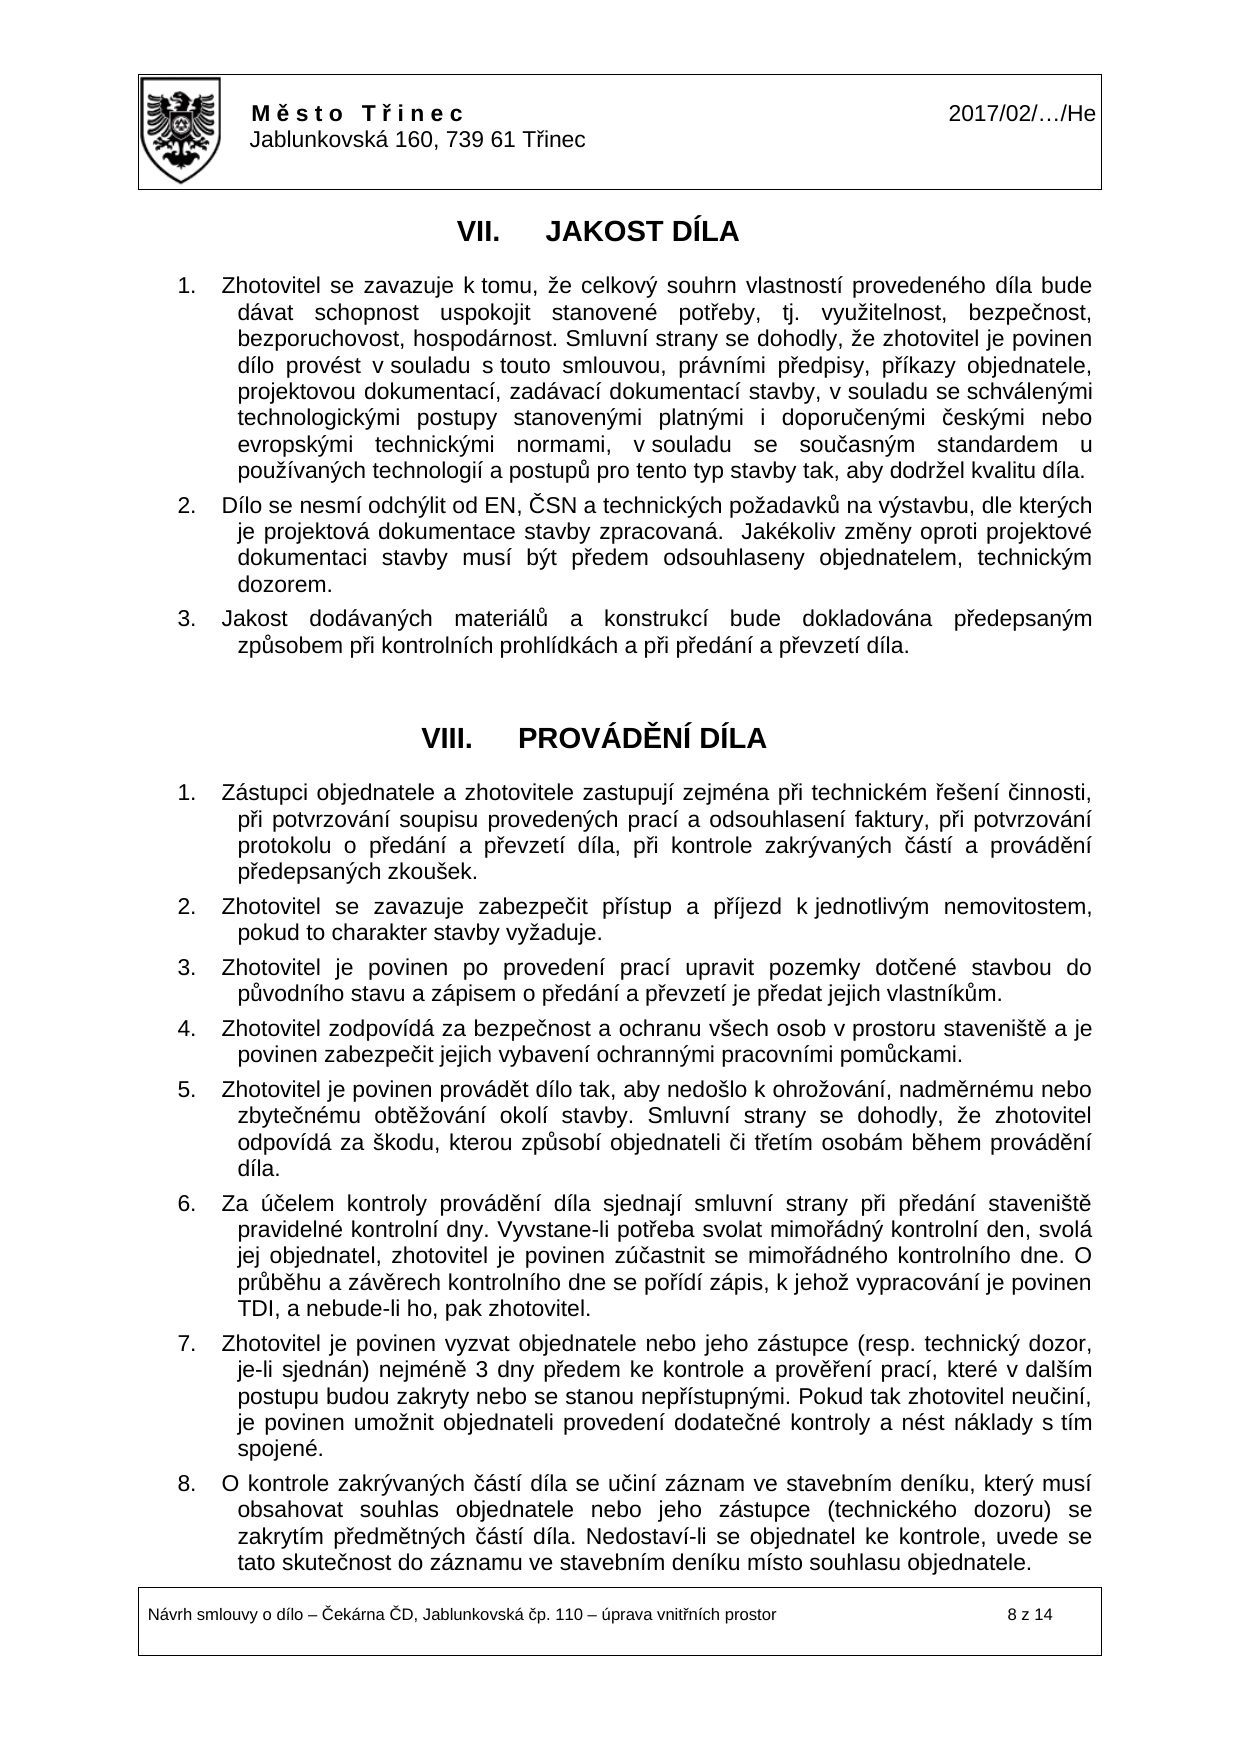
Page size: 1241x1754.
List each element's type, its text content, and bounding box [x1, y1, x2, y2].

subtitle 2. Zhotovitel se zavazuje zabezpečit přístup a příjezd k jednotlivým nemovitostem, pokud to charakter stavby vyžaduje. [177, 893, 1093, 946]
subtitle 5. Zhotovitel je povinen provádět dílo tak, aby nedošlo k ohrožování, nadměrnému nebo zbytečnému obtěžování okolí stavby. Smluvní strany se dohodly, že zhotovitel odpovídá za škodu, kterou způsobí objednateli či třetím osobám během provádění díla. [177, 1076, 1093, 1181]
subtitle 8. O kontrole zakrývaných částí díla se učiní záznam ve stavebním deníku, který musí obsahovat souhlas objednatele nebo jeho zástupce (technického dozoru) se zakrytím předmětných částí díla. Nedostaví-li se objednatel ke kontrole, uvede se tato skutečnost do záznamu ve stavebním deníku místo souhlasu objednatele. [177, 1470, 1093, 1575]
subtitle 3. Jakost dodávaných materiálů a konstrukcí bude dokladována předepsaným způsobem při kontrolních prohlídkách a při předání a převzetí díla. [177, 605, 1093, 658]
subtitle 2. Dílo se nesmí odchýlit od EN, ČSN a technických požadavků na výstavbu, dle kterých je projektová dokumentace stavby zpracovaná. Jakékoliv změny oproti projektové dokumentaci stavby musí být předem odsouhlaseny objednatelem, technickým dozorem. [177, 492, 1093, 597]
subtitle 4. Zhotovitel zodpovídá za bezpečnost a ochranu všech osob v prostoru staveniště a je povinen zabezpečit jejich vybavení ochrannými pracovními pomůckami. [177, 1015, 1093, 1068]
subtitle 1. Zhotovitel se zavazuje k tomu, že celkový souhrn vlastností provedeného díla bude dávat schopnost uspokojit stanovené potřeby, tj. využitelnost, bezpečnost, bezporuchovost, hospodárnost. Smluvní strany se dohodly, že zhotovitel je povinen dílo provést v souladu s touto smlouvou, právními předpisy, příkazy objednatele, projektovou dokumentací, zadávací dokumentací stavby, v souladu se schválenými technologickými postupy stanovenými platnými i doporučenými českými nebo evropskými technickými normami, v souladu se současným standardem u používaných technologií a postupů pro tento typ stavby tak, aby dodržel kvalitu díla. [177, 272, 1093, 483]
subtitle JAKOST DÍLA [148, 214, 1093, 247]
subtitle 3. Zhotovitel je povinen po provedení prací upravit pozemky dotčené stavbou do původního stavu a zápisem o předání a převzetí je předat jejich vlastníkům. [177, 954, 1093, 1007]
subtitle 6. Za účelem kontroly provádění díla sjednají smluvní strany při předání staveniště pravidelné kontrolní dny. Vyvstane-li potřeba svolat mimořádný kontrolní den, svolá jej objednatel, zhotovitel je povinen zúčastnit se mimořádného kontrolního dne. O průběhu a závěrech kontrolního dne se pořídí zápis, k jehož vypracování je povinen TDI, a nebude-li ho, pak zhotovitel. [177, 1190, 1093, 1322]
subtitle 7. Zhotovitel je povinen vyzvat objednatele nebo jeho zástupce (resp. technický dozor, je-li sjednán) nejméně 3 dny předem ke kontrole a prověření prací, které v dalším postupu budou zakryty nebo se stanou nepřístupnými. Pokud tak zhotovitel neučiní, je povinen umožnit objednateli provedení dodatečné kontroly a nést náklady s tím spojené. [177, 1330, 1093, 1462]
subtitle 1. Zástupci objednatele a zhotovitele zastupují zejména při technickém řešení činnosti, při potvrzování soupisu provedených prací a odsouhlasení faktury, při potvrzování protokolu o předání a převzetí díla, při kontrole zakrývaných částí a provádění předepsaných zkoušek. [177, 779, 1093, 884]
subtitle PROVÁDĚNÍ DÍLA [148, 721, 1093, 754]
